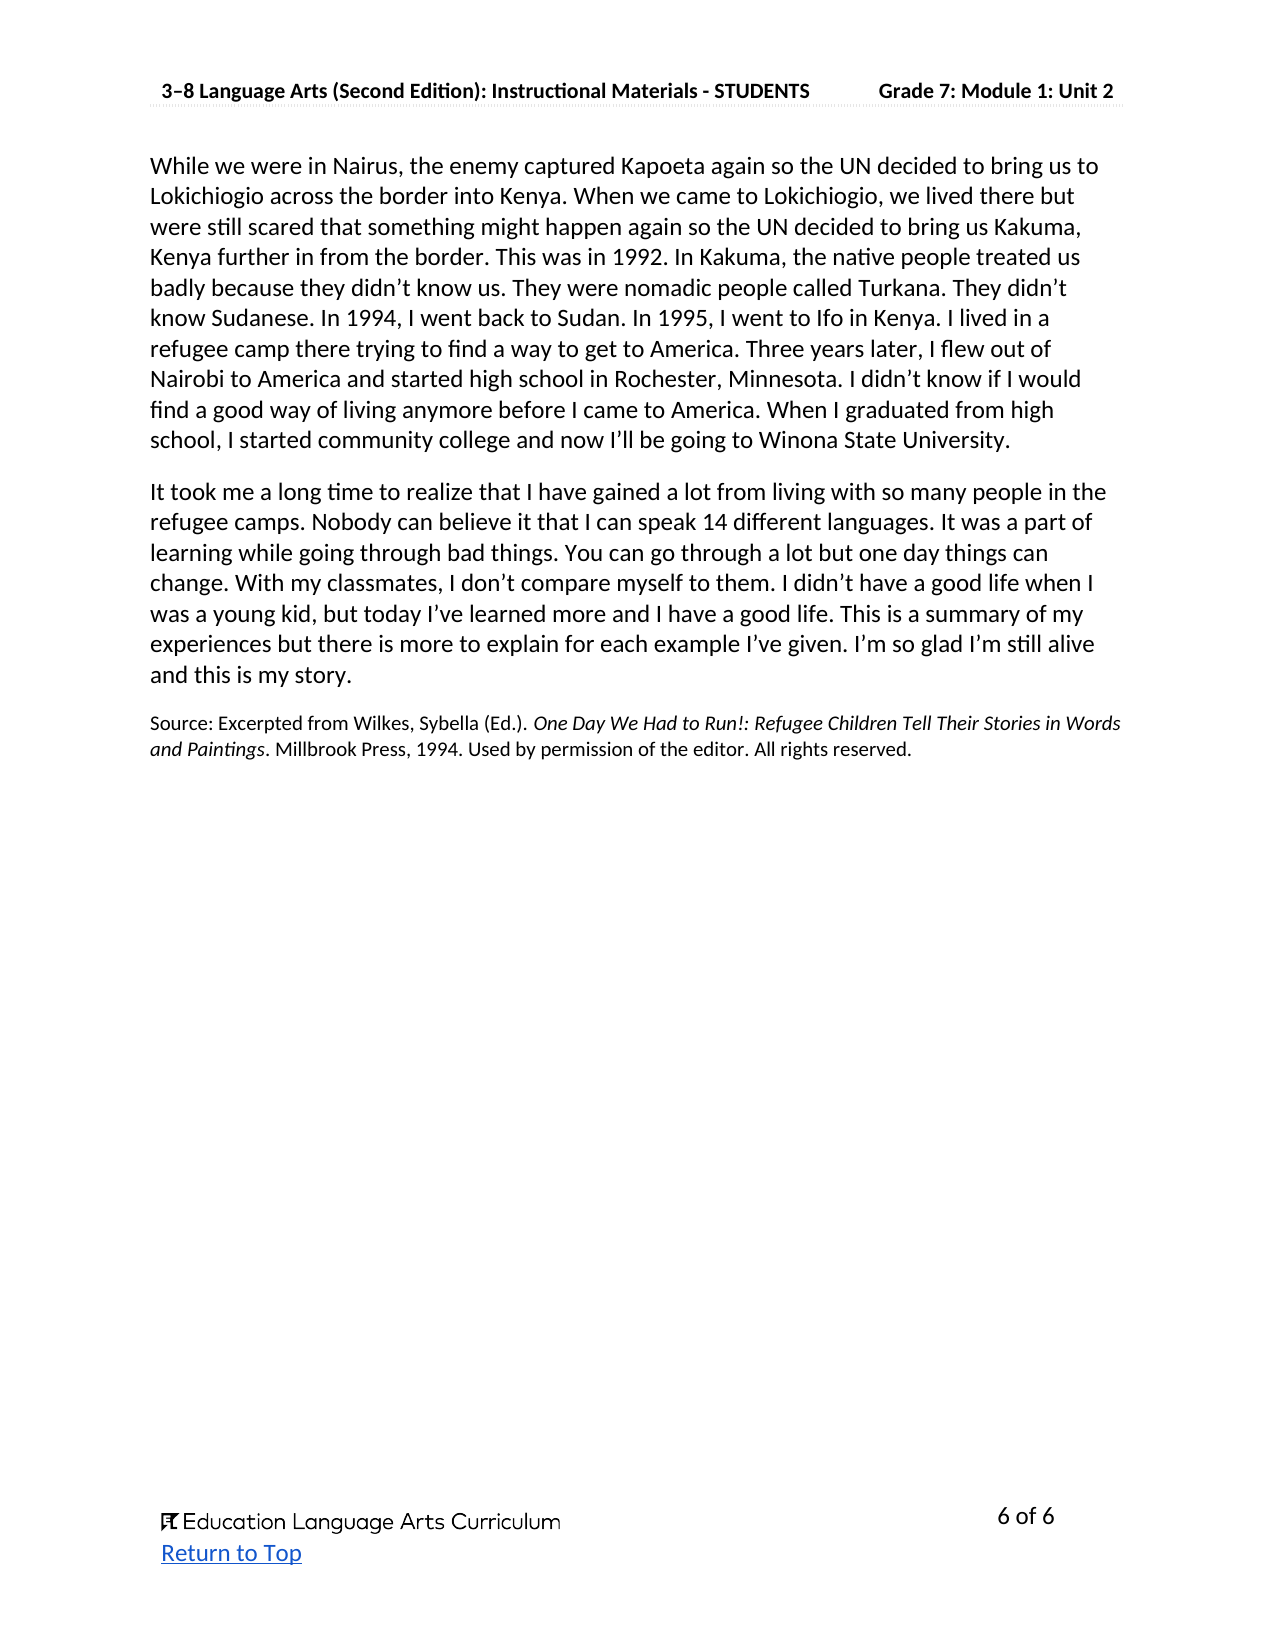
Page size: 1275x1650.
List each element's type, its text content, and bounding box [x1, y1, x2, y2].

picture [161, 1508, 560, 1534]
text While we were in Nairus, the enemy captured Kapoeta again so the UN decided to bring us to Lokichiogio across the border into Kenya. When we came to Lokichiogio, we lived there but were still scared that something might happen again so the UN decided to bring us Kakuma, Kenya further in from the border. This was in 1992. In Kakuma, the native people treated us badly because they didn’t know us. They were nomadic people called Turkana. They didn’t know Sudanese. In 1994, I went back to Sudan. In 1995, I went to Ifo in Kenya. I lived in a refugee camp there trying to find a way to get to America. Three years later, I flew out of Nairobi to America and started high school in Rochester, Minnesota. I didn’t know if I would find a good way of living anymore before I came to America. When I graduated from high school, I started community college and now I’ll be going to Winona State University. [150, 150, 1125, 455]
text Source: Excerpted from Wilkes, Sybella (Ed.). One Day We Had to Run!: Refugee Children Tell Their Stories in Words and Paintings. Millbrook Press, 1994. Used by permission of the editor. All rights reserved. [150, 711, 1125, 761]
text It took me a long time to realize that I have gained a lot from living with so many people in the refugee camps. Nobody can believe it that I can speak 14 different languages. It was a part of learning while going through bad things. You can go through a lot but one day things can change. With my classmates, I don’t compare myself to them. I didn’t have a good life when I was a young kid, but today I’ve learned more and I have a good life. This is a summary of my experiences but there is more to explain for each example I’ve given. I’m so glad I’m still alive and this is my story. [150, 476, 1125, 690]
